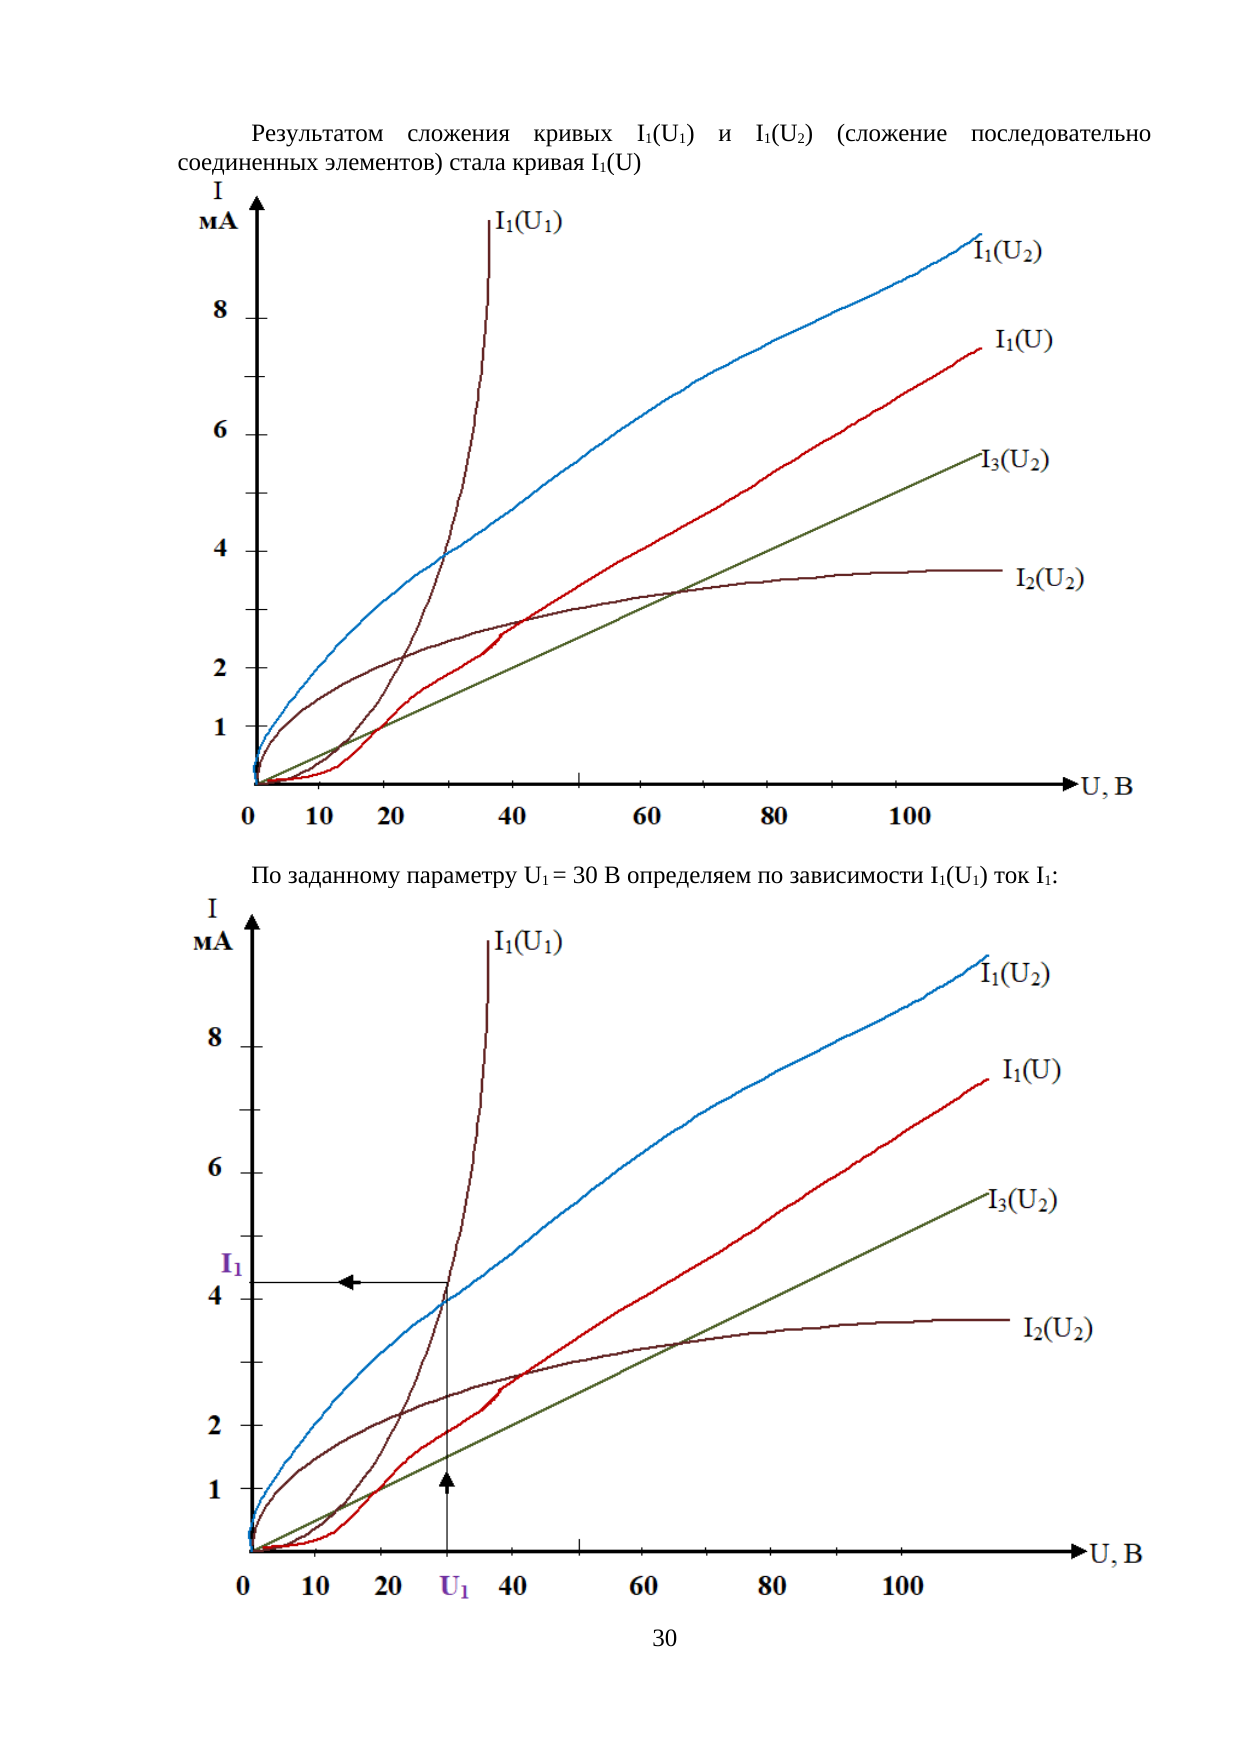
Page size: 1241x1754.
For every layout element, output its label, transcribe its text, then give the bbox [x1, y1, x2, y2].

text Результатом сложения кривых I1(U1) и I1(U2) (сложение последовательно соединенных элементов) стала кривая I1(U) [177, 118, 1152, 176]
picture [177, 888, 1151, 1601]
picture [177, 175, 1151, 831]
text По заданному параметру U1 = 30 В определяем по зависимости I1(U1) ток I1: [177, 860, 1152, 888]
